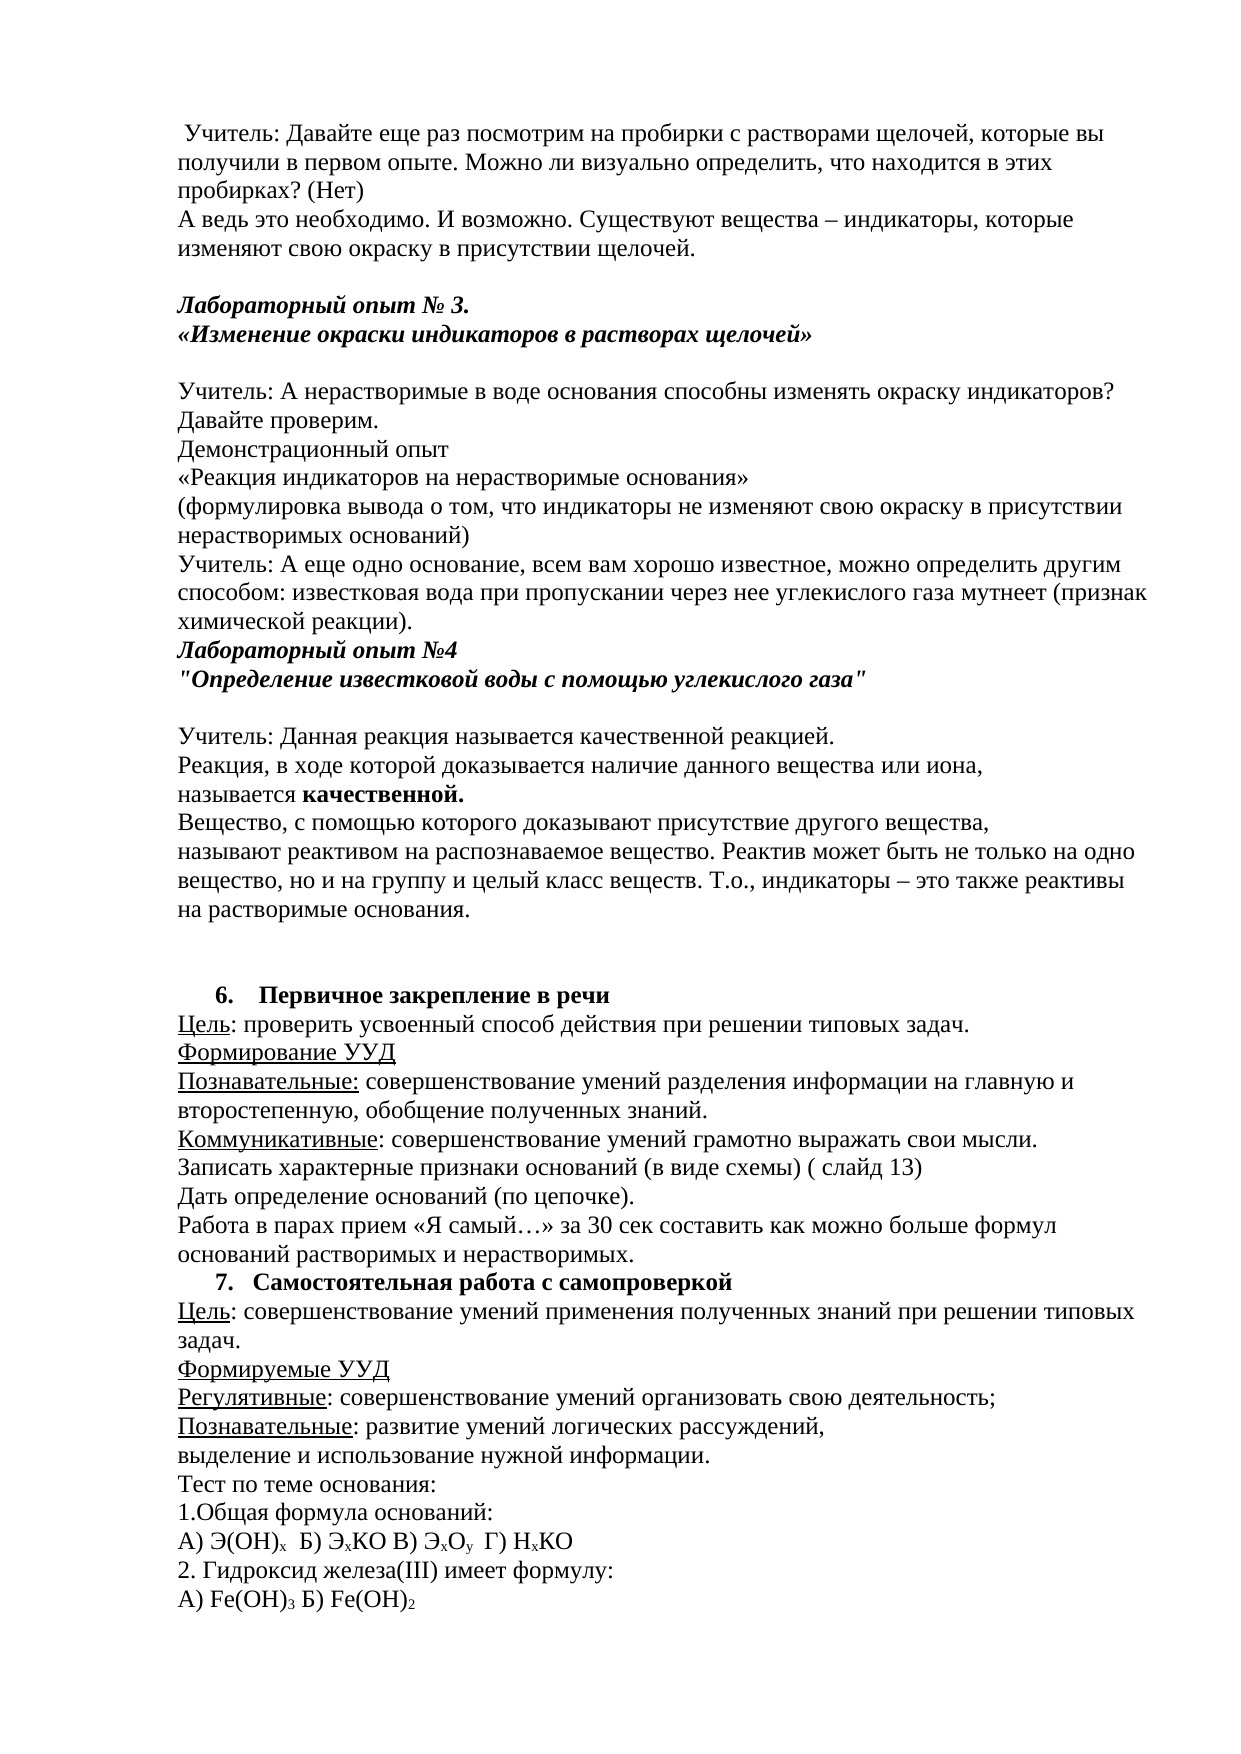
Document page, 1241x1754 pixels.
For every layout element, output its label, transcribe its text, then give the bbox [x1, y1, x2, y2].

list Самостоятельная работа с самопроверкой [215, 1267, 1152, 1296]
text выделение и использование нужной информации. [177, 1440, 1152, 1469]
text Лабораторный опыт № 3. [177, 291, 1152, 319]
text Тест по теме основания: [177, 1469, 1152, 1497]
text Познавательные: развитие умений логических рассуждений, [177, 1411, 1152, 1440]
text Реакция, в ходе которой доказывается наличие данного вещества или иона, называется качественной. [177, 750, 1152, 807]
text Регулятивные: совершенствование умений организовать свою деятельность; [177, 1382, 1152, 1411]
text Дать определение оснований (по цепочке). [177, 1181, 1152, 1210]
text Демонстрационный опыт [177, 434, 1152, 462]
text (формулировка вывода о том, что индикаторы не изменяют свою окраску в присутствии нерастворимых оснований) [177, 491, 1152, 549]
text Учитель: Давайте еще раз посмотрим на пробирки с растворами щелочей, которые вы получили в первом опыте. Можно ли визуально определить, что находится в этих пробирках? (Нет) [177, 118, 1152, 204]
text Записать характерные признаки оснований (в виде схемы) ( слайд 13) [177, 1152, 1152, 1181]
text Цель: совершенствование умений применения полученных знаний при решении типовых задач. [177, 1296, 1152, 1354]
text Формируемые УУД [177, 1354, 1152, 1382]
text Лабораторный опыт №4 [177, 635, 1152, 664]
text Цель: проверить усвоенный способ действия при решении типовых задач. [177, 1009, 1152, 1037]
text «Изменение окраски индикаторов в растворах щелочей» [177, 319, 1152, 348]
text 2. Гидроксид железа(III) имеет формулу: [177, 1555, 1152, 1584]
text Формирование УУД [177, 1037, 1152, 1066]
text Коммуникативные: совершенствование умений грамотно выражать свои мысли. [177, 1124, 1152, 1152]
text 1.Общая формула оснований: [177, 1497, 1152, 1526]
text Учитель: А нерастворимые в воде основания способны изменять окраску индикаторов? Давайте проверим. [177, 376, 1152, 434]
text А) Fe(OH)3 Б) Fe(OH)2 [177, 1584, 1152, 1612]
text А ведь это необходимо. И возможно. Существуют вещества – индикаторы, которые изменяют свою окраску в присутствии щелочей. [177, 204, 1152, 262]
text Познавательные: совершенствование умений разделения информации на главную и второстепенную, обобщение полученных знаний. [177, 1066, 1152, 1124]
text Учитель: Данная реакция называется качественной реакцией. [177, 721, 1152, 750]
text А) Э(ОН)х Б) ЭхКО В) ЭхОу Г) НхКО [177, 1526, 1152, 1555]
text Работа в парах прием «Я самый…» за 30 сек составить как можно больше формул оснований растворимых и нерастворимых. [177, 1210, 1152, 1267]
text Вещество, с помощью которого доказывают присутствие другого вещества, называют реактивом на распознаваемое вещество. Реактив может быть не только на одно вещество, но и на группу и целый класс веществ. Т.о., индикаторы – это также реактивы на растворимые основания. [177, 807, 1152, 922]
list Первичное закрепление в речи [215, 980, 1152, 1009]
text «Реакция индикаторов на нерастворимые основания» [177, 462, 1152, 491]
text Учитель: А еще одно основание, всем вам хорошо известное, можно определить другим способом: известковая вода при пропускании через нее углекислого газа мутнеет (признак химической реакции). [177, 549, 1152, 635]
text "Определение известковой воды с помощью углекислого газа" [177, 664, 1152, 692]
